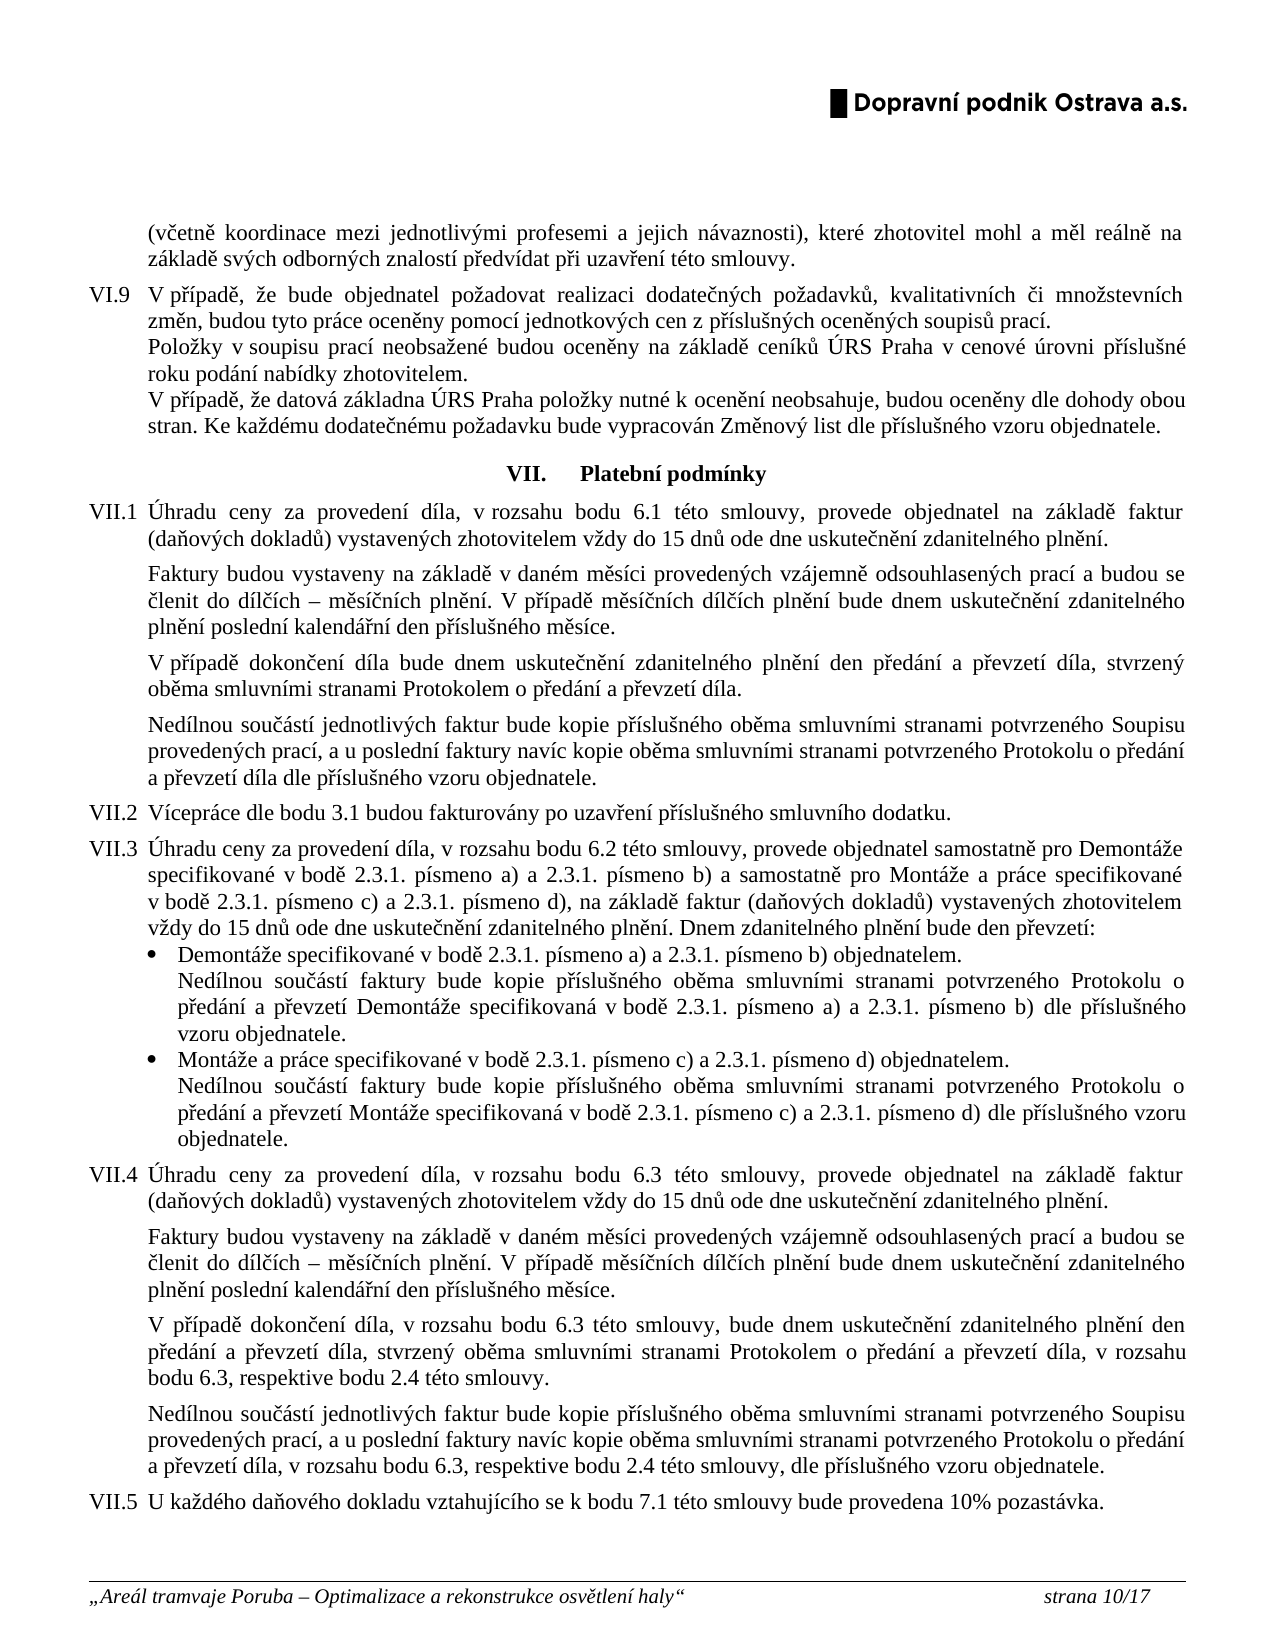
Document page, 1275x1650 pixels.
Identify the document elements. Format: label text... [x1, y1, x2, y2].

text Nedílnou součástí jednotlivých faktur bude kopie příslušného oběma smluvními stranami potvrzeného Soupisu provedených prací, a u poslední faktury navíc kopie oběma smluvními stranami potvrzeného Protokolu o předání a převzetí díla dle příslušného vzoru objednatele. [148, 711, 1186, 790]
list Úhradu ceny za provedení díla, v rozsahu bodu 6.1 této smlouvy, provede objednatel na základě faktur (daňových dokladů) vystavených zhotovitelem vždy do 15 dnů ode dne uskutečnění zdanitelného plnění. [89, 498, 1184, 551]
picture [830, 89, 1187, 118]
text Nedílnou součástí faktury bude kopie příslušného oběma smluvními stranami potvrzeného Protokolu o předání a převzetí Demontáže specifikovaná v bodě 2.3.1. písmeno a) a 2.3.1. písmeno b) dle příslušného vzoru objednatele. [177, 967, 1186, 1046]
text Montáže a práce specifikované v bodě 2.3.1. písmeno c) a 2.3.1. písmeno d) objednatelem. [148, 1046, 1186, 1072]
text Faktury budou vystaveny na základě v daném měsíci provedených vzájemně odsouhlasených prací a budou se členit do dílčích – měsíčních plnění. V případě měsíčních dílčích plnění bude dnem uskutečnění zdanitelného plnění poslední kalendářní den příslušného měsíce. [148, 1223, 1186, 1302]
text Nedílnou součástí jednotlivých faktur bude kopie příslušného oběma smluvními stranami potvrzeného Soupisu provedených prací, a u poslední faktury navíc kopie oběma smluvními stranami potvrzeného Protokolu o předání a převzetí díla, v rozsahu bodu 6.3, respektive bodu 2.4 této smlouvy, dle příslušného vzoru objednatele. [148, 1400, 1186, 1479]
list V případě, že bude objednatel požadovat realizaci dodatečných požadavků, kvalitativních či množstevních změn, budou tyto práce oceněny pomocí jednotkových cen z příslušných oceněných soupisů prací. [89, 281, 1184, 333]
list U každého daňového dokladu vztahujícího se k bodu 7.1 této smlouvy bude provedena 10% pozastávka. [89, 1488, 1184, 1514]
text Nedílnou součástí faktury bude kopie příslušného oběma smluvními stranami potvrzeného Protokolu o předání a převzetí Montáže specifikovaná v bodě 2.3.1. písmeno c) a 2.3.1. písmeno d) dle příslušného vzoru objednatele. [177, 1072, 1186, 1151]
text V případě, že datová základna ÚRS Praha položky nutné k ocenění neobsahuje, budou oceněny dle dohody obou stran. Ke každému dodatečnému požadavku bude vypracován Změnový list dle příslušného vzoru objednatele. [148, 386, 1186, 439]
subtitle Platební podmínky [89, 459, 1184, 486]
text Faktury budou vystaveny na základě v daném měsíci provedených vzájemně odsouhlasených prací a budou se členit do dílčích – měsíčních plnění. V případě měsíčních dílčích plnění bude dnem uskutečnění zdanitelného plnění poslední kalendářní den příslušného měsíce. [148, 561, 1186, 639]
list Vícepráce dle bodu 3.1 budou fakturovány po uzavření příslušného smluvního dodatku. [89, 799, 1184, 826]
text Položky v soupisu prací neobsažené budou oceněny na základě ceníků ÚRS Praha v cenové úrovni příslušné roku podání nabídky zhotovitelem. [148, 333, 1186, 386]
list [89, 218, 1184, 271]
list Úhradu ceny za provedení díla, v rozsahu bodu 6.3 této smlouvy, provede objednatel na základě faktur (daňových dokladů) vystavených zhotovitelem vždy do 15 dnů ode dne uskutečnění zdanitelného plnění. [89, 1161, 1184, 1213]
text V případě dokončení díla bude dnem uskutečnění zdanitelného plnění den předání a převzetí díla, stvrzený oběma smluvními stranami Protokolem o předání a převzetí díla. [148, 649, 1186, 702]
text Demontáže specifikované v bodě 2.3.1. písmeno a) a 2.3.1. písmeno b) objednatelem. [148, 941, 1186, 967]
list Úhradu ceny za provedení díla, v rozsahu bodu 6.2 této smlouvy, provede objednatel samostatně pro Demontáže specifikované v bodě 2.3.1. písmeno a) a 2.3.1. písmeno b) a samostatně pro Montáže a práce specifikované v bodě 2.3.1. písmeno c) a 2.3.1. písmeno d), na základě faktur (daňových dokladů) vystavených zhotovitelem vždy do 15 dnů ode dne uskutečnění zdanitelného plnění. Dnem zdanitelného plnění bude den převzetí: [89, 835, 1184, 941]
text V případě dokončení díla, v rozsahu bodu 6.3 této smlouvy, bude dnem uskutečnění zdanitelného plnění den předání a převzetí díla, stvrzený oběma smluvními stranami Protokolem o předání a převzetí díla, v rozsahu bodu 6.3, respektive bodu 2.4 této smlouvy. [148, 1311, 1186, 1390]
